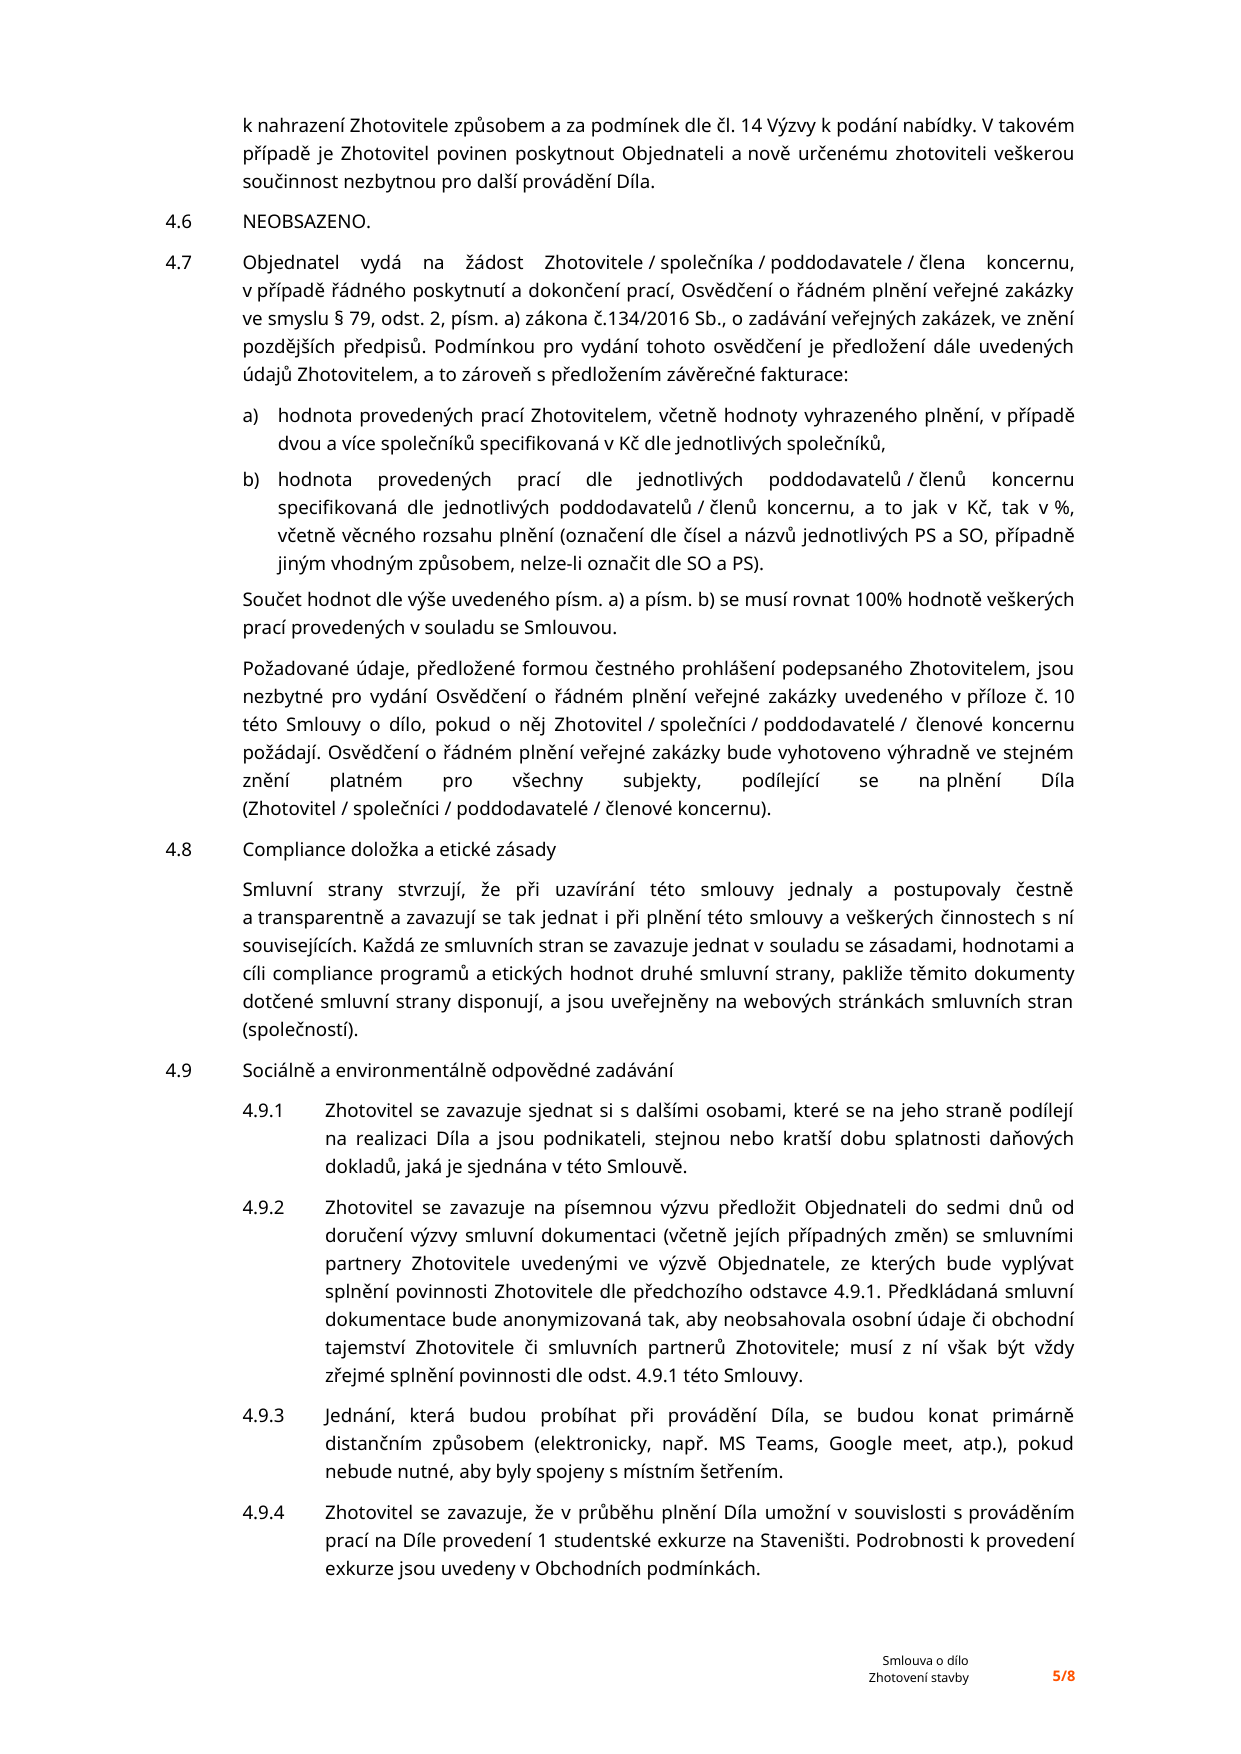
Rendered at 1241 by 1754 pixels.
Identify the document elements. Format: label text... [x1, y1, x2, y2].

list Smluvní strany stvrzují, že při uzavírání této smlouvy jednaly a postupovaly čestně a transparentně a zavazují se tak jednat i při plnění této smlouvy a veškerých činnostech s ní souvisejících. Každá ze smluvních stran se zavazuje jednat v souladu se zásadami, hodnotami a cíli compliance programů a etických hodnot druhé smluvní strany, pakliže těmito dokumenty dotčené smluvní strany disponují, a jsou uveřejněny na webových stránkách smluvních stran (společností). [242, 876, 1075, 1042]
text Compliance doložka a etické zásady [165, 836, 1075, 861]
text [165, 112, 1075, 194]
text Zhotovitel se zavazuje, že v průběhu plnění Díla umožní v souvislosti s prováděním prací na Díle provedení 1 studentské exkurze na Staveništi. Podrobnosti k provedení exkurze jsou uvedeny v Obchodních podmínkách. [242, 1499, 1075, 1581]
text Zhotovitel se zavazuje na písemnou výzvu předložit Objednateli do sedmi dnů od doručení výzvy smluvní dokumentaci (včetně jejích případných změn) se smluvními partnery Zhotovitele uvedenými ve výzvě Objednatele, ze kterých bude vyplývat splnění povinnosti Zhotovitele dle předchozího odstavce 4.9.1. Předkládaná smluvní dokumentace bude anonymizovaná tak, aby neobsahovala osobní údaje či obchodní tajemství Zhotovitele či smluvních partnerů Zhotovitele; musí z ní však být vždy zřejmé splnění povinnosti dle odst. 4.9.1 této Smlouvy. [242, 1194, 1075, 1388]
list Součet hodnot dle výše uvedeného písm. a) a písm. b) se musí rovnat 100% hodnotě veškerých prací provedených v souladu se Smlouvou. [242, 587, 1075, 640]
text Jednání, která budou probíhat při provádění Díla, se budou konat primárně distančním způsobem (elektronicky, např. MS Teams, Google meet, atp.), pokud nebude nutné, aby byly spojeny s místním šetřením. [242, 1403, 1075, 1484]
text Sociálně a environmentálně odpovědné zadávání [165, 1057, 1075, 1082]
text Objednatel vydá na žádost Zhotovitele / společníka / poddodavatele / člena koncernu, v případě řádného poskytnutí a dokončení prací, Osvědčení o řádném plnění veřejné zakázky ve smyslu § 79, odst. 2, písm. a) zákona č.134/2016 Sb., o zadávání veřejných zakázek, ve znění pozdějších předpisů. Podmínkou pro vydání tohoto osvědčení je předložení dále uvedených údajů Zhotovitelem, a to zároveň s předložením závěrečné fakturace: [165, 249, 1075, 387]
list Požadované údaje, předložené formou čestného prohlášení podepsaného Zhotovitelem, jsou nezbytné pro vydání Osvědčení o řádném plnění veřejné zakázky uvedeného v příloze č. 10 této Smlouvy o dílo, pokud o něj Zhotovitel / společníci / poddodavatelé / členové koncernu požádají. Osvědčení o řádném plnění veřejné zakázky bude vyhotoveno výhradně ve stejném znění platném pro všechny subjekty, podílející se na plnění Díla (Zhotovitel / společníci / poddodavatelé / členové koncernu). [242, 655, 1075, 821]
text Zhotovitel se zavazuje sjednat si s dalšími osobami, které se na jeho straně podílejí na realizaci Díla a jsou podnikateli, stejnou nebo kratší dobu splatnosti daňových dokladů, jaká je sjednána v této Smlouvě. [242, 1097, 1075, 1179]
list hodnota provedených prací Zhotovitelem, včetně hodnoty vyhrazeného plnění, v případě dvou a více společníků specifikovaná v Kč dle jednotlivých společníků, [242, 402, 1075, 455]
list hodnota provedených prací dle jednotlivých poddodavatelů / členů koncernu specifikovaná dle jednotlivých poddodavatelů / členů koncernu, a to jak v Kč, tak v %, včetně věcného rozsahu plnění (označení dle čísel a názvů jednotlivých PS a SO, případně jiným vhodným způsobem, nelze-li označit dle SO a PS). [242, 466, 1075, 576]
text NEOBSAZENO. [165, 209, 1075, 234]
